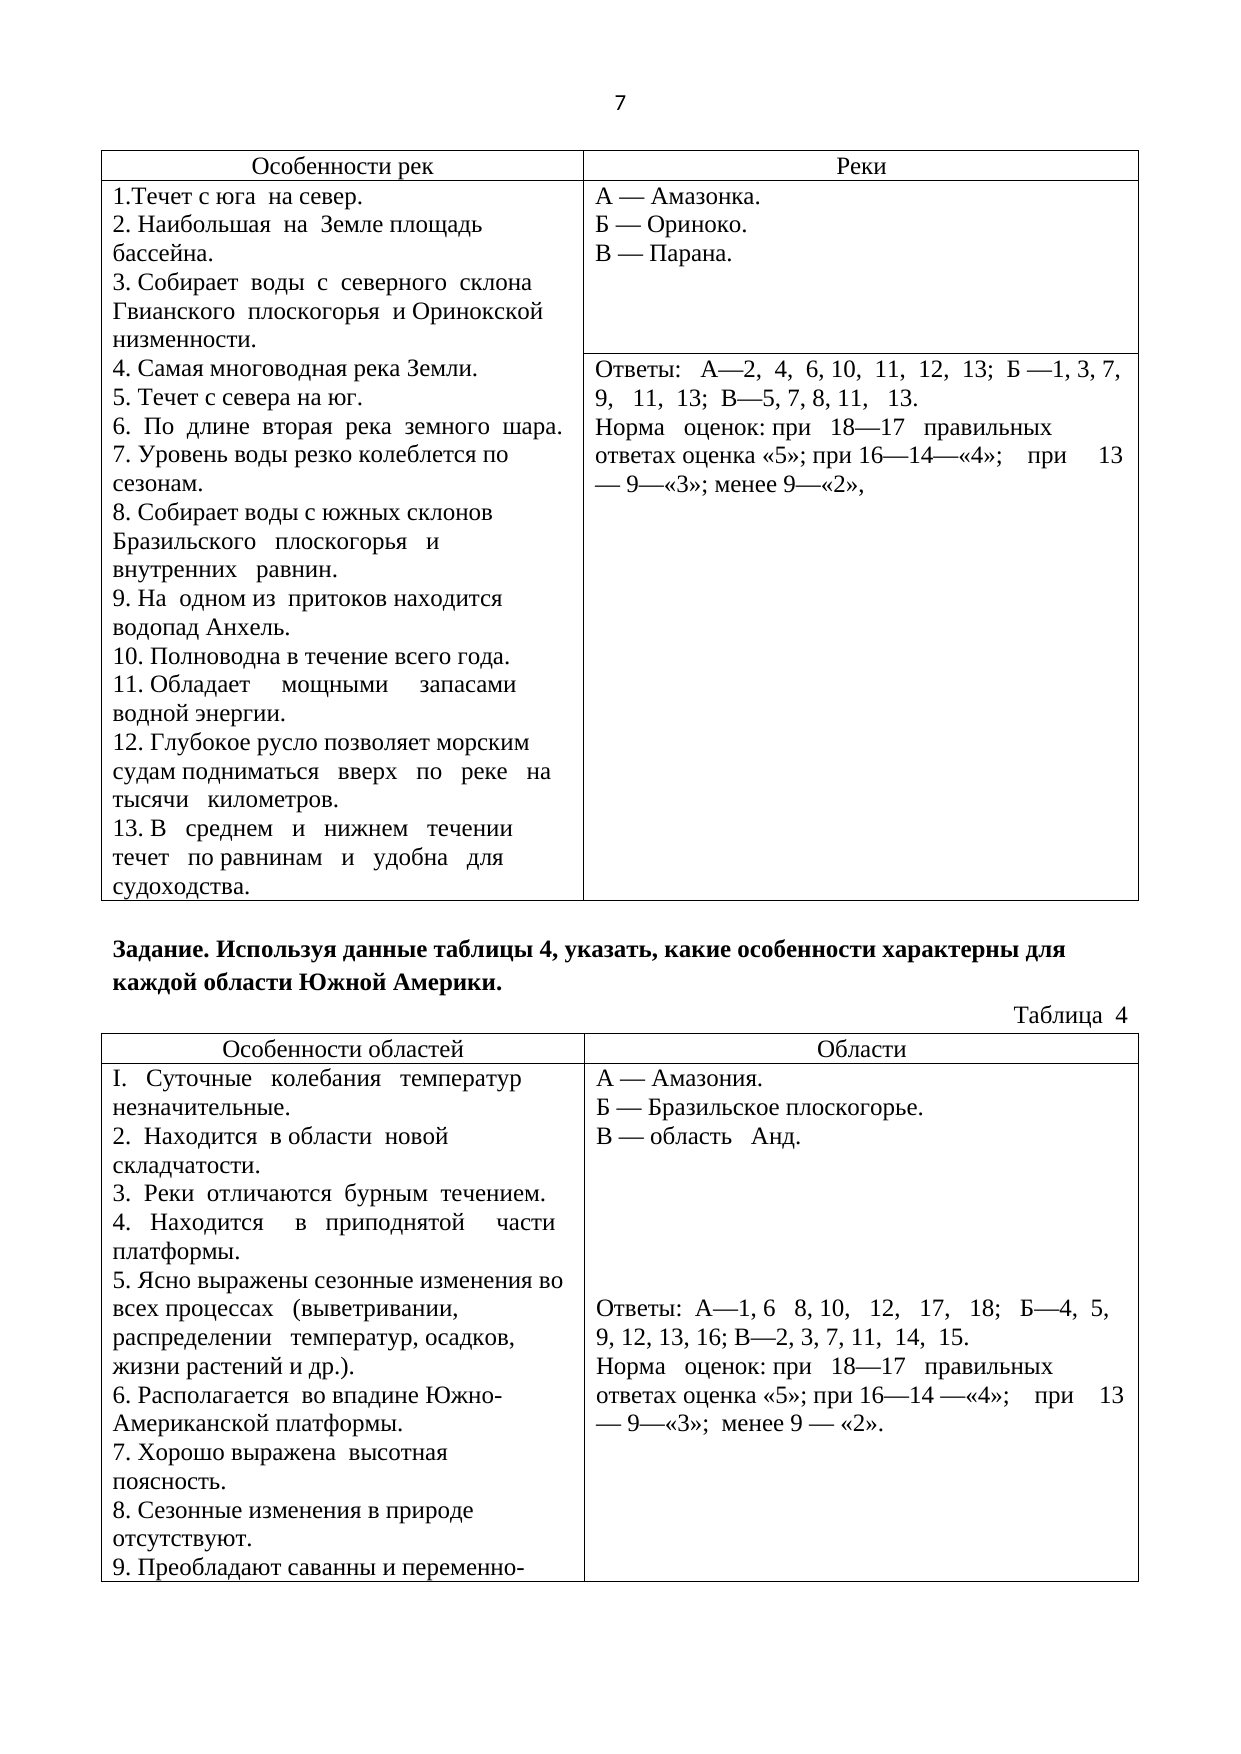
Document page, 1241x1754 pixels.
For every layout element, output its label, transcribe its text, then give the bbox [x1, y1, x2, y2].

table_cell Ответы: А—2, 4, 6, 10, 11, 12, 13; Б —1, 3, 7, 9, 11, 13; В—5, 7, 8, 11, 13. Норма оценок: при 18—17 правильных ответах оценка «5»; при 16—14—«4»; при 13— 9—«3»; менее 9—«2», [584, 354, 1138, 899]
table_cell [102, 1064, 584, 1581]
text Задание. Используя данные таблицы 4, указать, какие особенности характерны для каждой области Южной Америки. [112, 934, 1128, 995]
table_header Особенности областей [102, 1034, 584, 1062]
table_header Реки [584, 151, 1138, 180]
table_cell А — Амазонка. Б — Ориноко. В — Парана. [584, 181, 1138, 353]
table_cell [585, 1064, 1138, 1581]
table_cell 1.Течет с юга на север. 2. Наибольшая на Земле площадь бассейна. 3. Собирает воды с северного склона Гвианского плоскогорья и Оринокской низменности. 4. Самая многоводная река Земли. 5. Течет с севера на юг. 6. По длине вторая река земного шара. 7. Уровень воды резко колеблется по сезонам. 8. Собирает воды с южных склонов Бразильского плоскогорья и внутренних равнин. 9. На одном из притоков находится водопад Анхель. 10. Полноводна в течение всего года. 11. Обладает мощными запасами водной энергии. 12. Глубокое русло позволяет морским судам подниматься вверх по реке на тысячи километров. 13. В среднем и нижнем течении течет по равнинам и удобна для судоходства. [102, 181, 583, 899]
table_header Особенности рек [102, 151, 583, 180]
table_header Области [585, 1034, 1138, 1062]
text Таблица 4 [112, 1000, 1128, 1028]
